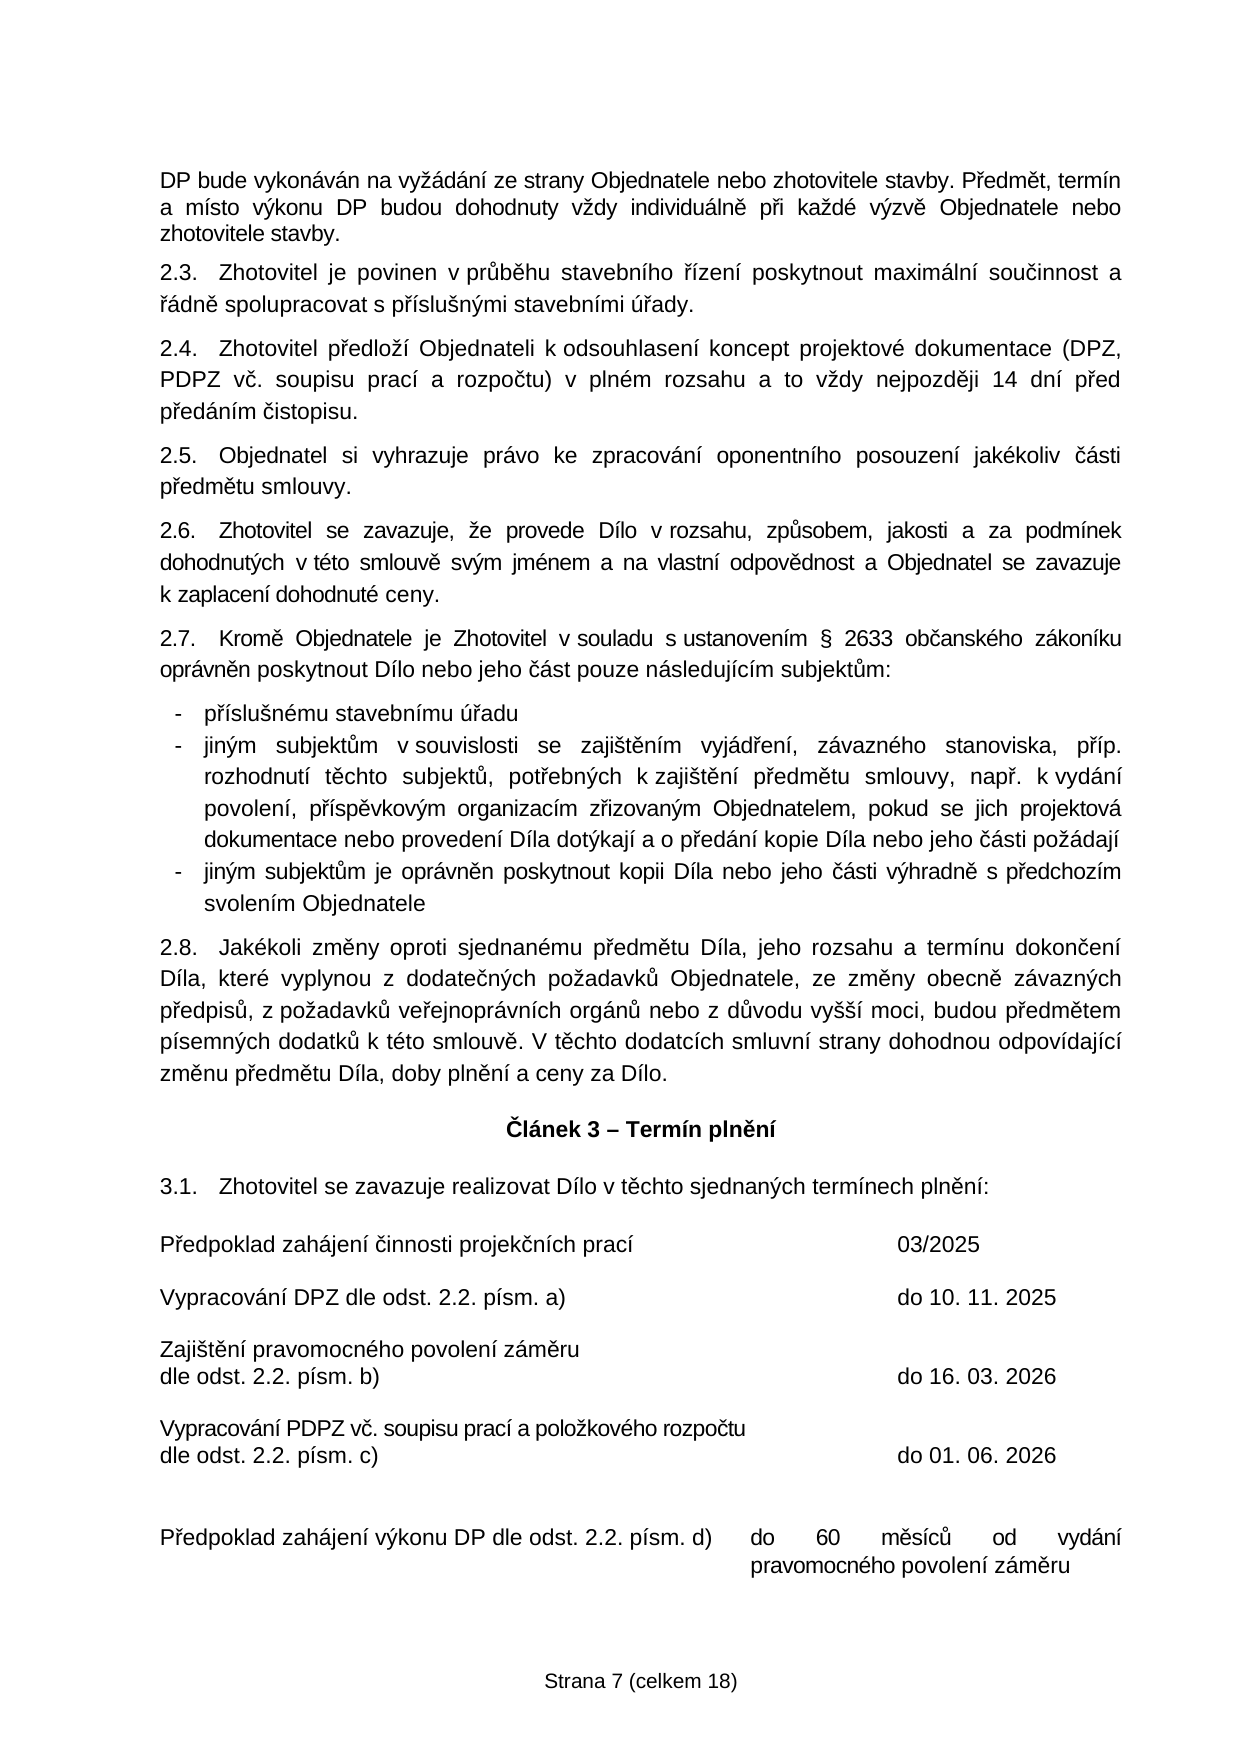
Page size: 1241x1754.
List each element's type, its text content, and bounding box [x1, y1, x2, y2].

list Jakékoli změny oproti sjednanému předmětu Díla, jeho rozsahu a termínu dokončení Díla, které vyplynou z dodatečných požadavků Objednatele, ze změny obecně závazných předpisů, z požadavků veřejnoprávních orgánů nebo z důvodu vyšší moci, budou předmětem písemných dodatků k této smlouvě. V těchto dodatcích smluvní strany dohodnou odpovídající změnu předmětu Díla, doby plnění a ceny za Dílo. [159, 934, 1122, 1086]
text dle odst. 2.2. písm. c) do 01. 06. 2026 [159, 1442, 1122, 1468]
text Předpoklad zahájení činnosti projekčních prací 03/2025 [159, 1231, 1122, 1257]
list Kromě Objednatele je Zhotovitel v souladu s ustanovením § 2633 občanského zákoníku oprávněn poskytnout Dílo nebo jeho část pouze následujícím subjektům: [159, 624, 1122, 682]
text Vypracování DPZ dle odst. 2.2. písm. a) do 10. 11. 2025 [159, 1284, 1122, 1310]
text dle odst. 2.2. písm. b) do 16. 03. 2026 [159, 1363, 1122, 1389]
list Zhotovitel je povinen v průběhu stavebního řízení poskytnout maximální součinnost a řádně spolupracovat s příslušnými stavebními úřady. [159, 259, 1122, 317]
list Zhotovitel se zavazuje realizovat Dílo v těchto sjednaných termínech plnění: [159, 1173, 1122, 1199]
list jiným subjektům je oprávněn poskytnout kopii Díla nebo jeho části výhradně s předchozím svolením Objednatele [174, 858, 1122, 916]
text Vypracování PDPZ vč. soupisu prací a položkového rozpočtu [159, 1415, 1122, 1442]
text DP bude vykonáván na vyžádání ze strany Objednatele nebo zhotovitele stavby. Předmět, termín a místo výkonu DP budou dohodnuty vždy individuálně při každé výzvě Objednatele nebo zhotovitele stavby. [159, 167, 1122, 246]
list Zhotovitel předloží Objednateli k odsouhlasení koncept projektové dokumentace (DPZ, PDPZ vč. soupisu prací a rozpočtu) v plném rozsahu a to vždy nejpozději 14 dní před předáním čistopisu. [159, 334, 1122, 424]
list Zhotovitel se zavazuje, že provede Dílo v rozsahu, způsobem, jakosti a za podmínek dohodnutých v této smlouvě svým jménem a na vlastní odpovědnost a Objednatel se zavazuje k zaplacení dohodnuté ceny. [159, 517, 1122, 607]
text Zajištění pravomocného povolení záměru [159, 1336, 1122, 1363]
text Článek 3 – Termín plnění [159, 1116, 1122, 1143]
list příslušnému stavebnímu úřadu [174, 700, 1122, 727]
list Objednatel si vyhrazuje právo ke zpracování oponentního posouzení jakékoliv části předmětu smlouvy. [159, 442, 1122, 500]
text Předpoklad zahájení výkonu DP dle odst. 2.2. písm. d) do 60 měsíců od vydání pravomocného povolení záměru [159, 1523, 1122, 1579]
list jiným subjektům v souvislosti se zajištěním vyjádření, závazného stanoviska, příp. rozhodnutí těchto subjektů, potřebných k zajištění předmětu smlouvy, např. k vydání povolení, příspěvkovým organizacím zřizovaným Objednatelem, pokud se jich projektová dokumentace nebo provedení Díla dotýkají a o předání kopie Díla nebo jeho části požádají [174, 732, 1122, 853]
